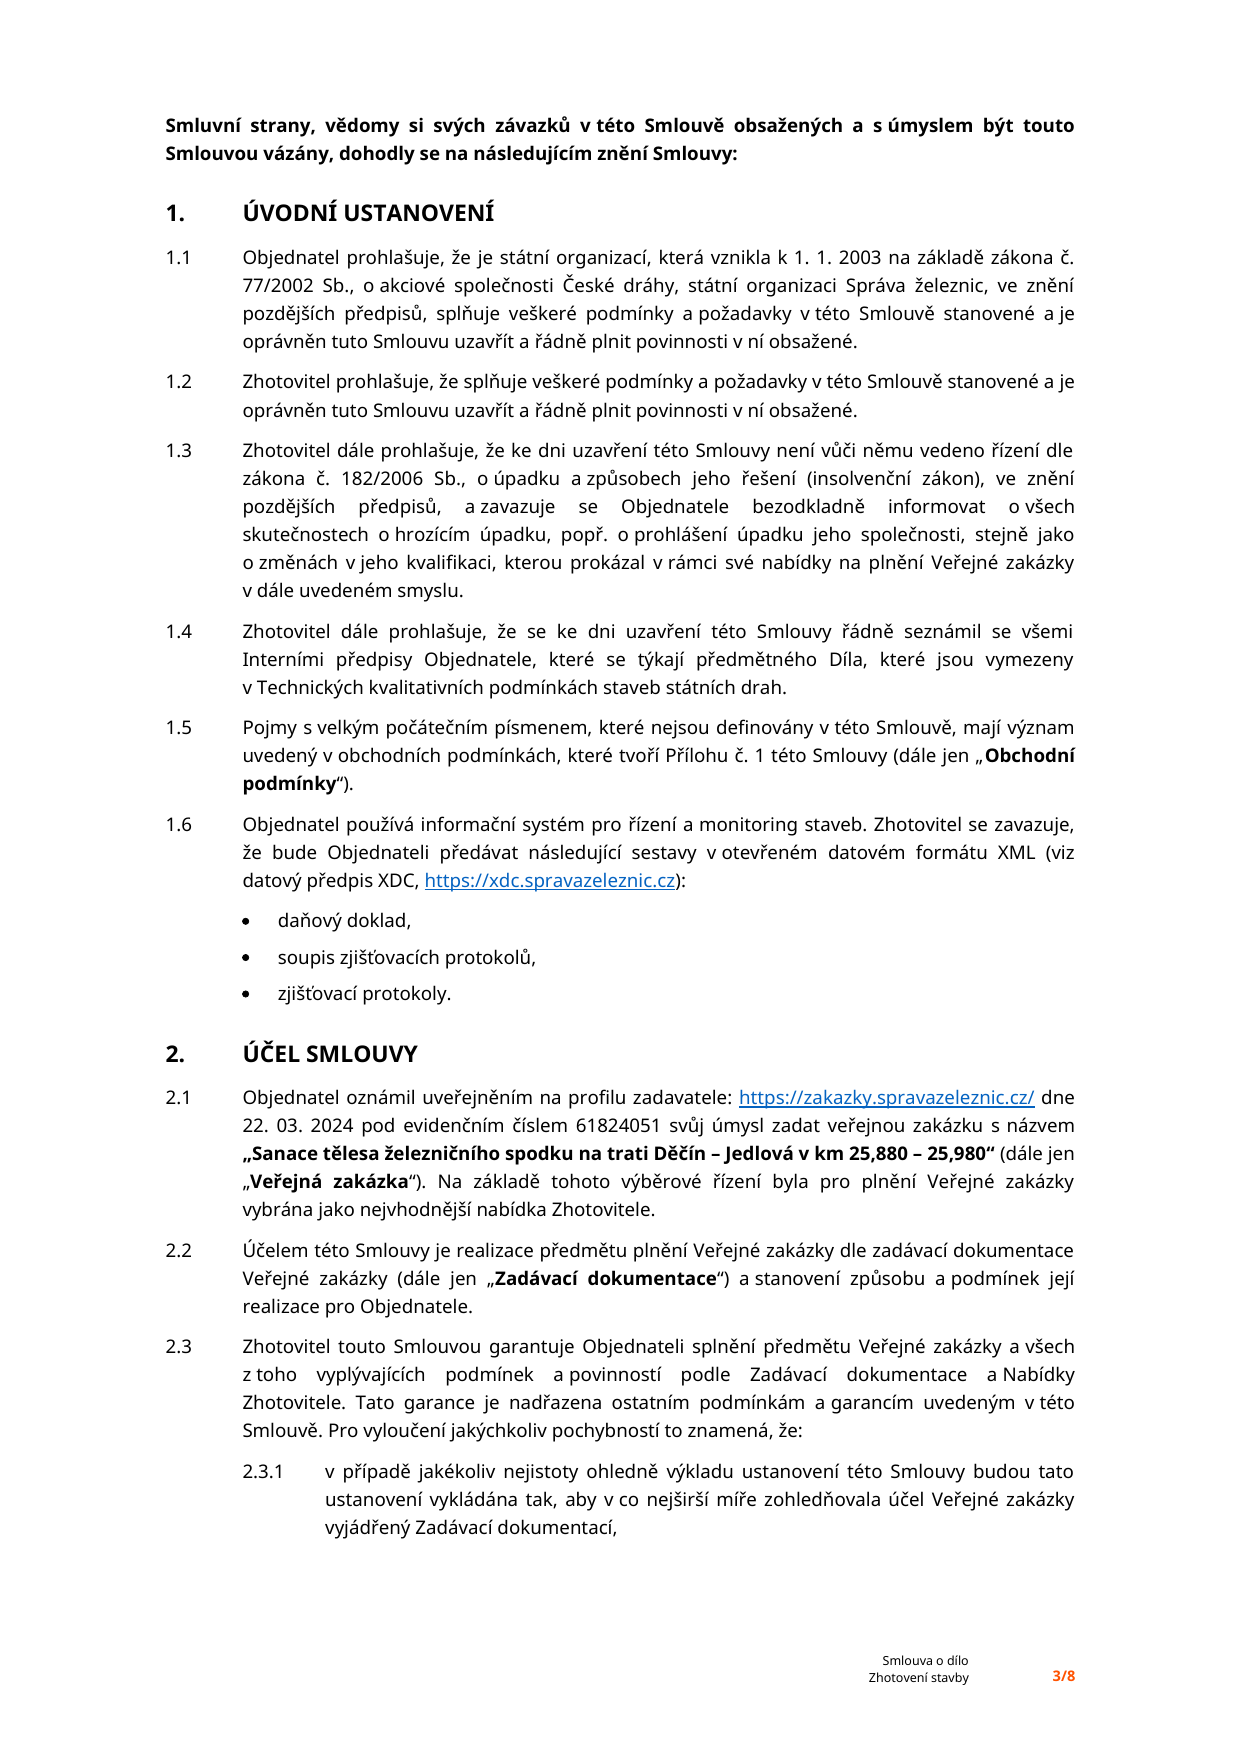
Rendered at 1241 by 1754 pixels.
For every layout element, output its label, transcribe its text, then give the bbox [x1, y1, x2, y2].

text ÚVODNÍ USTANOVENÍ [165, 197, 1075, 229]
text Zhotovitel dále prohlašuje, že se ke dni uzavření této Smlouvy řádně seznámil se všemi Interními předpisy Objednatele, které se týkají předmětného Díla, které jsou vymezeny v Technických kvalitativních podmínkách staveb státních drah. [165, 618, 1075, 699]
text v případě jakékoliv nejistoty ohledně výkladu ustanovení této Smlouvy budou tato ustanovení vykládána tak, aby v co nejširší míře zohledňovala účel Veřejné zakázky vyjádřený Zadávací dokumentací, [242, 1458, 1075, 1540]
text Objednatel používá informační systém pro řízení a monitoring staveb. Zhotovitel se zavazuje, že bude Objednateli předávat následující sestavy v otevřeném datovém formátu XML (viz datový předpis XDC, https://xdc.spravazeleznic.cz): [165, 811, 1075, 893]
text Pojmy s velkým počátečním písmenem, které nejsou definovány v této Smlouvě, mají význam uvedený v obchodních podmínkách, které tvoří Přílohu č. 1 této Smlouvy (dále jen „Obchodní podmínky“). [165, 714, 1075, 796]
text Zhotovitel dále prohlašuje, že ke dni uzavření této Smlouvy není vůči němu vedeno řízení dle zákona č. 182/2006 Sb., o úpadku a způsobech jeho řešení (insolvenční zákon), ve znění pozdějších předpisů, a zavazuje se Objednatele bezodkladně informovat o všech skutečnostech o hrozícím úpadku, popř. o prohlášení úpadku jeho společnosti, stejně jako o změnách v jeho kvalifikaci, kterou prokázal v rámci své nabídky na plnění Veřejné zakázky v dále uvedeném smyslu. [165, 437, 1075, 603]
text Zhotovitel prohlašuje, že splňuje veškeré podmínky a požadavky v této Smlouvě stanovené a je oprávněn tuto Smlouvu uzavřít a řádně plnit povinnosti v ní obsažené. [165, 369, 1075, 422]
text Objednatel prohlašuje, že je státní organizací, která vznikla k 1. 1. 2003 na základě zákona č. 77/2002 Sb., o akciové společnosti České dráhy, státní organizaci Správa železnic, ve znění pozdějších předpisů, splňuje veškeré podmínky a požadavky v této Smlouvě stanovené a je oprávněn tuto Smlouvu uzavřít a řádně plnit povinnosti v ní obsažené. [165, 244, 1075, 354]
text Účelem této Smlouvy je realizace předmětu plnění Veřejné zakázky dle zadávací dokumentace Veřejné zakázky (dále jen „Zadávací dokumentace“) a stanovení způsobu a podmínek její realizace pro Objednatele. [165, 1237, 1075, 1319]
text Objednatel oznámil uveřejněním na profilu zadavatele: https://zakazky.spravazeleznic.cz/ dne 22. 03. 2024 pod evidenčním číslem 61824051 svůj úmysl zadat veřejnou zakázku s názvem „Sanace tělesa železničního spodku na trati Děčín – Jedlová v km 25,880 – 25,980“ (dále jen „Veřejná zakázka“). Na základě tohoto výběrové řízení byla pro plnění Veřejné zakázky vybrána jako nejvhodnější nabídka Zhotovitele. [165, 1084, 1075, 1222]
text Smluvní strany, vědomy si svých závazků v této Smlouvě obsažených a s úmyslem být touto Smlouvou vázány, dohodly se na následujícím znění Smlouvy: [165, 112, 1075, 166]
text daňový doklad, [242, 908, 1075, 933]
text zjišťovací protokoly. [242, 980, 1075, 1006]
text ÚČEL SMLOUVY [165, 1038, 1075, 1069]
text Zhotovitel touto Smlouvou garantuje Objednateli splnění předmětu Veřejné zakázky a všech z toho vyplývajících podmínek a povinností podle Zadávací dokumentace a Nabídky Zhotovitele. Tato garance je nadřazena ostatním podmínkám a garancím uvedeným v této Smlouvě. Pro vyloučení jakýchkoliv pochybností to znamená, že: [165, 1334, 1075, 1443]
text soupis zjišťovacích protokolů, [242, 944, 1075, 969]
